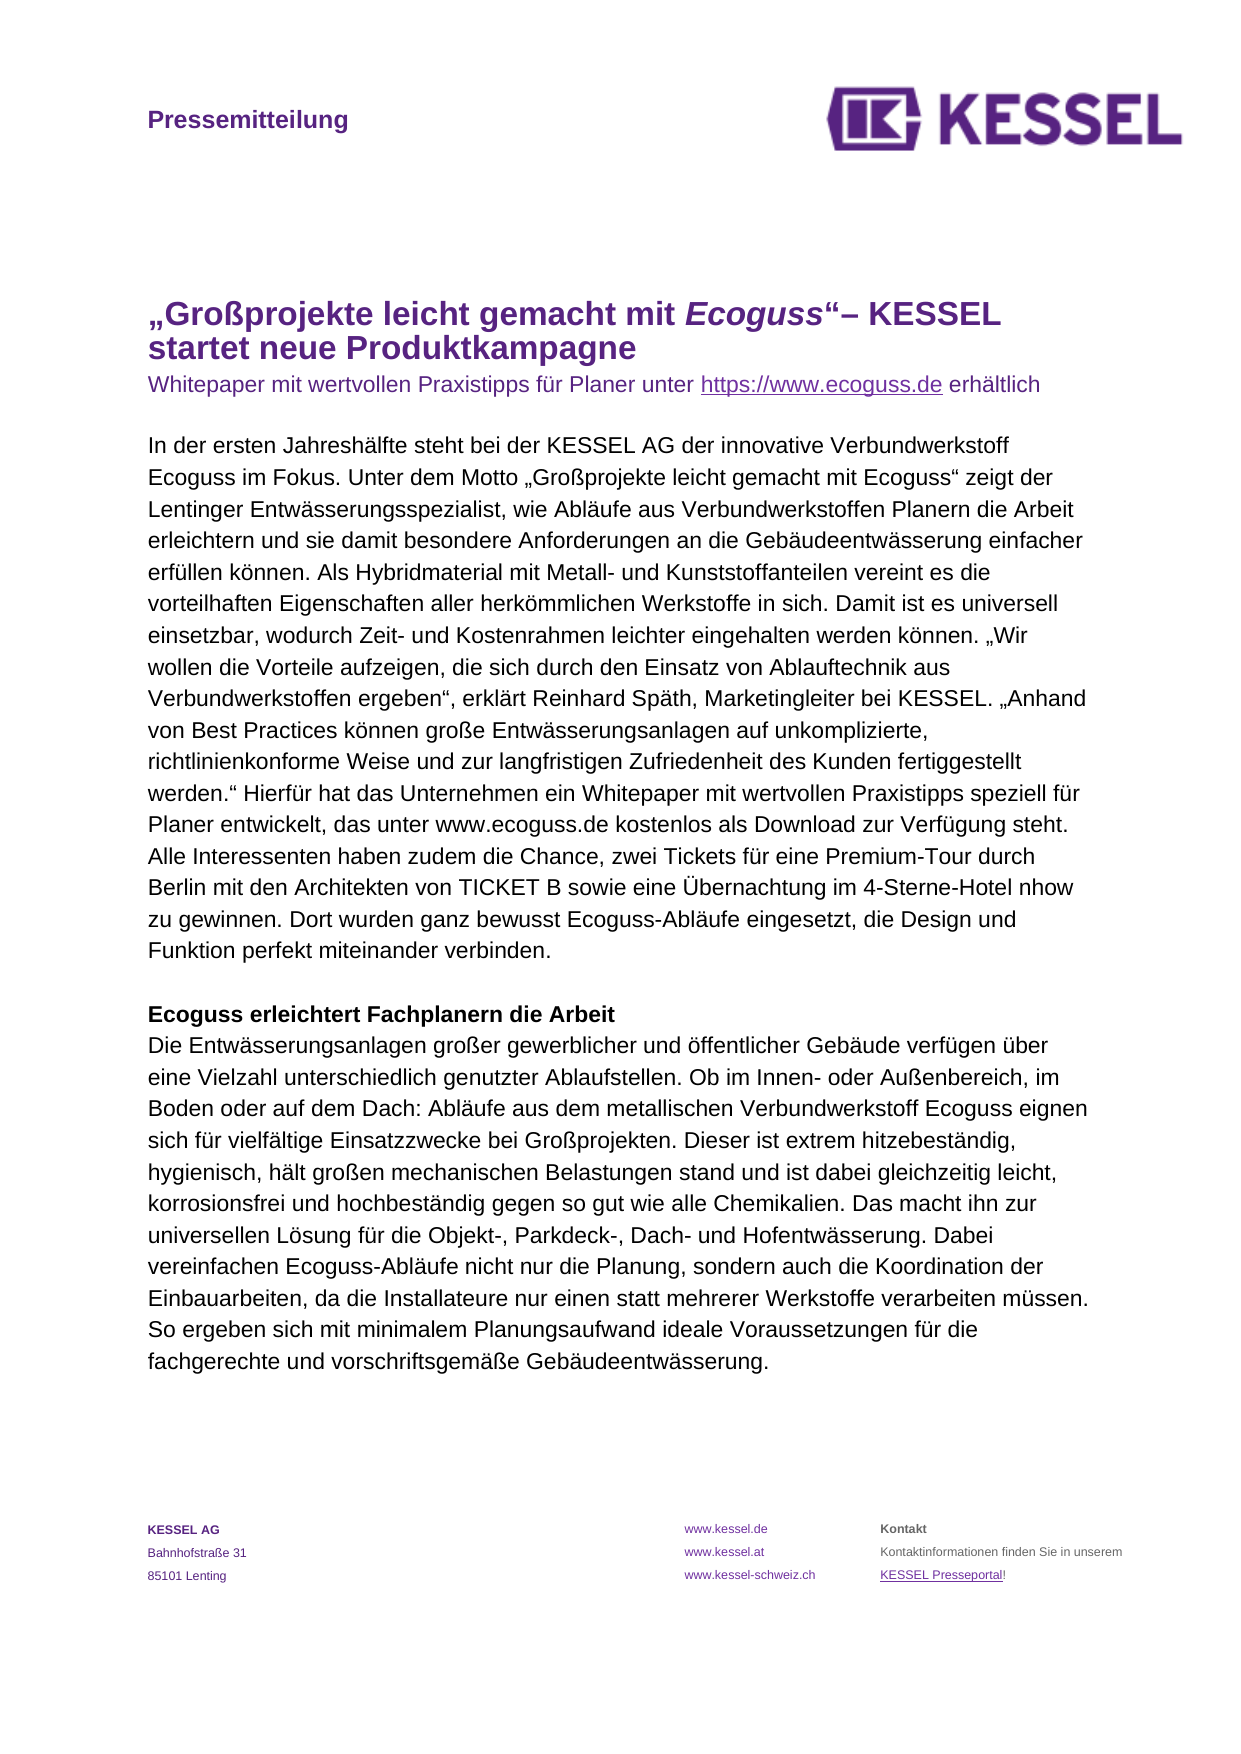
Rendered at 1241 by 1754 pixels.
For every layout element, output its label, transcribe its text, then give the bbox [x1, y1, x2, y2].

text Die Entwässerungsanlagen großer gewerblicher und öffentlicher Gebäude verfügen über eine Vielzahl unterschiedlich genutzter Ablaufstellen. Ob im Innen- oder Außenbereich, im Boden oder auf dem Dach: Abläufe aus dem metallischen Verbundwerkstoff Ecoguss eignen sich für vielfältige Einsatzzwecke bei Großprojekten. Dieser ist extrem hitzebeständig, hygienisch, hält großen mechanischen Belastungen stand und ist dabei gleichzeitig leicht, korrosionsfrei und hochbeständig gegen so gut wie alle Chemikalien. Das macht ihn zur universellen Lösung für die Objekt-, Parkdeck-, Dach- und Hofentwässerung. Dabei vereinfachen Ecoguss-Abläufe nicht nur die Planung, sondern auch die Koordination der Einbauarbeiten, da die Installateure nur einen statt mehrerer Werkstoffe verarbeiten müssen. So ergeben sich mit minimalem Planungsaufwand ideale Voraussetzungen für die fachgerechte und vorschriftsgemäße Gebäudeentwässerung. [148, 1032, 1092, 1374]
text Ecoguss erleichtert Fachplanern die Arbeit [148, 1001, 1092, 1027]
subtitle „Großprojekte leicht gemacht mit Ecoguss“– KESSEL startet neue Produktkampagne Whitepaper mit wertvollen Praxistipps für Planer unter https://www.ecoguss.de erhältlich [148, 299, 1092, 399]
text In der ersten Jahreshälfte steht bei der KESSEL AG der innovative Verbundwerkstoff Ecoguss im Fokus. Unter dem Motto „Großprojekte leicht gemacht mit Ecoguss“ zeigt der Lentinger Entwässerungsspezialist, wie Abläufe aus Verbundwerkstoffen Planern die Arbeit erleichtern und sie damit besondere Anforderungen an die Gebäudeentwässerung einfacher erfüllen können. Als Hybridmaterial mit Metall- und Kunststoffanteilen vereint es die vorteilhaften Eigenschaften aller herkömmlichen Werkstoffe in sich. Damit ist es universell einsetzbar, wodurch Zeit- und Kostenrahmen leichter eingehalten werden können. „Wir wollen die Vorteile aufzeigen, die sich durch den Einsatz von Ablauftechnik aus Verbundwerkstoffen ergeben“, erklärt Reinhard Späth, Marketingleiter bei KESSEL. „Anhand von Best Practices können große Entwässerungsanlagen auf unkomplizierte, richtlinienkonforme Weise und zur langfristigen Zufriedenheit des Kunden fertiggestellt werden.“ Hierfür hat das Unternehmen ein Whitepaper mit wertvollen Praxistipps speziell für Planer entwickelt, das unter www.ecoguss.de kostenlos als Download zur Verfügung steht. Alle Interessenten haben zudem die Chance, zwei Tickets für eine Premium-Tour durch Berlin mit den Architekten von TICKET B sowie eine Übernachtung im 4-Sterne-Hotel nhow zu gewinnen. Dort wurden ganz bewusst Ecoguss-Abläufe eingesetzt, die Design und Funktion perfekt miteinander verbinden. [148, 432, 1092, 964]
